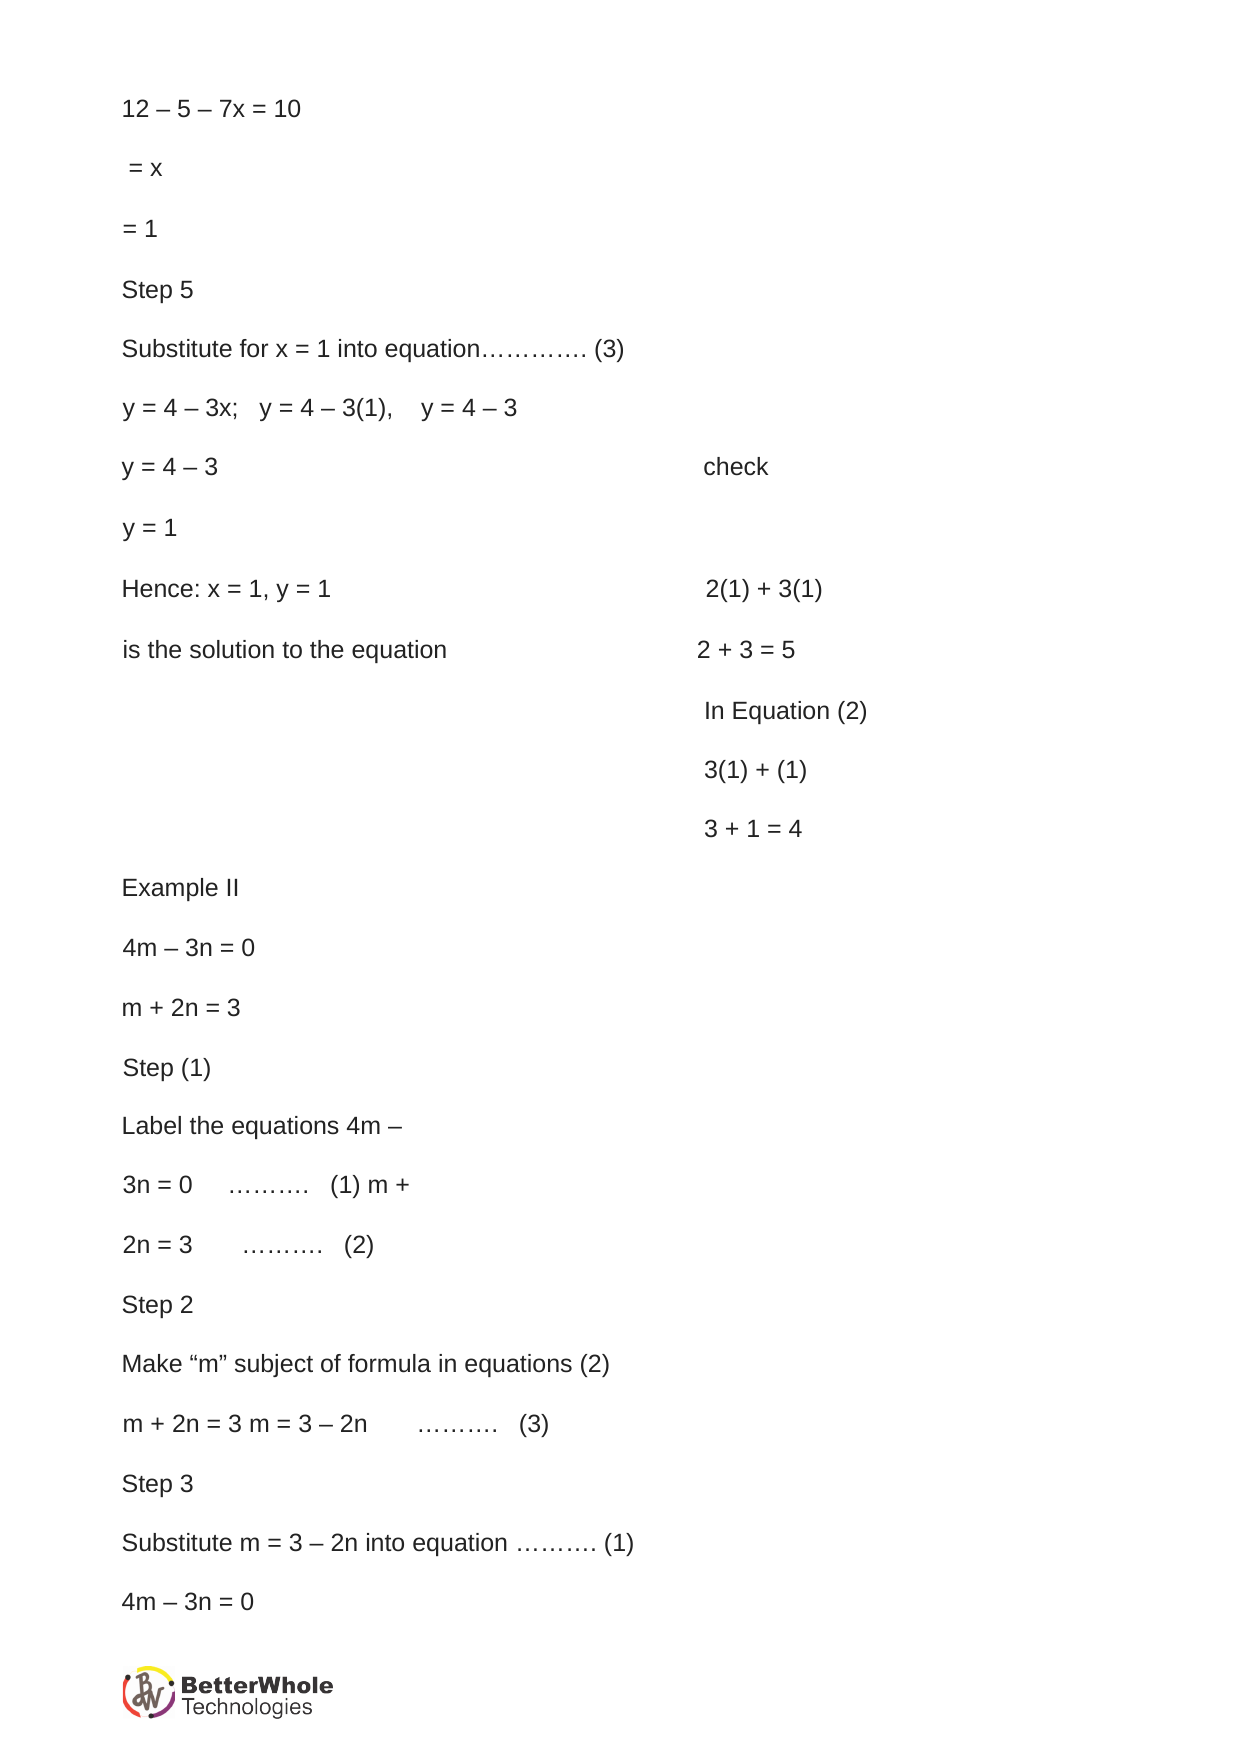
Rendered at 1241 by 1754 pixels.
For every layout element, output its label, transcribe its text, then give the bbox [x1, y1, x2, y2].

text Substitute m = 3 – 2n into equation ………. (1) [121, 1528, 1116, 1557]
text Label the equations 4m – 3n = 0 ………. (1) m + 2n = 3 ………. (2) [121, 1111, 425, 1258]
subtitle Step (1) [122, 1052, 1116, 1081]
text y = 4 – 3 check y = 1 [121, 452, 784, 542]
text Step 5 [121, 275, 1116, 304]
text 3 + 1 = 4 [121, 814, 1116, 842]
subtitle + 2n = 3 [121, 992, 276, 1021]
text Hence: x = 1, y = 1 2(1) + 3(1) is the solution to the equation 2 + 3 = 5 [121, 574, 844, 664]
picture [122, 1666, 333, 1719]
text Example II 4m – 3n = 0 [121, 872, 276, 961]
text 4m – 3n = 0 [121, 1587, 1116, 1616]
text Substitute for x = 1 into equation…………. (3) y = 4 – 3x; y = 4 – 3(1), y = 4 – 3 [121, 334, 640, 422]
text Make “m” subject of formula in equations (2) m + 2n = 3 m = 3 – 2n ………. (3) [121, 1349, 613, 1438]
text In Equation (2) [121, 696, 1116, 725]
text 3(1) + (1) [121, 755, 1116, 783]
text = x = 1 [121, 153, 178, 243]
text Step 2 [121, 1290, 1116, 1319]
text 12 – 5 – 7x = 10 [121, 94, 1116, 123]
text Step 3 [121, 1469, 1116, 1498]
